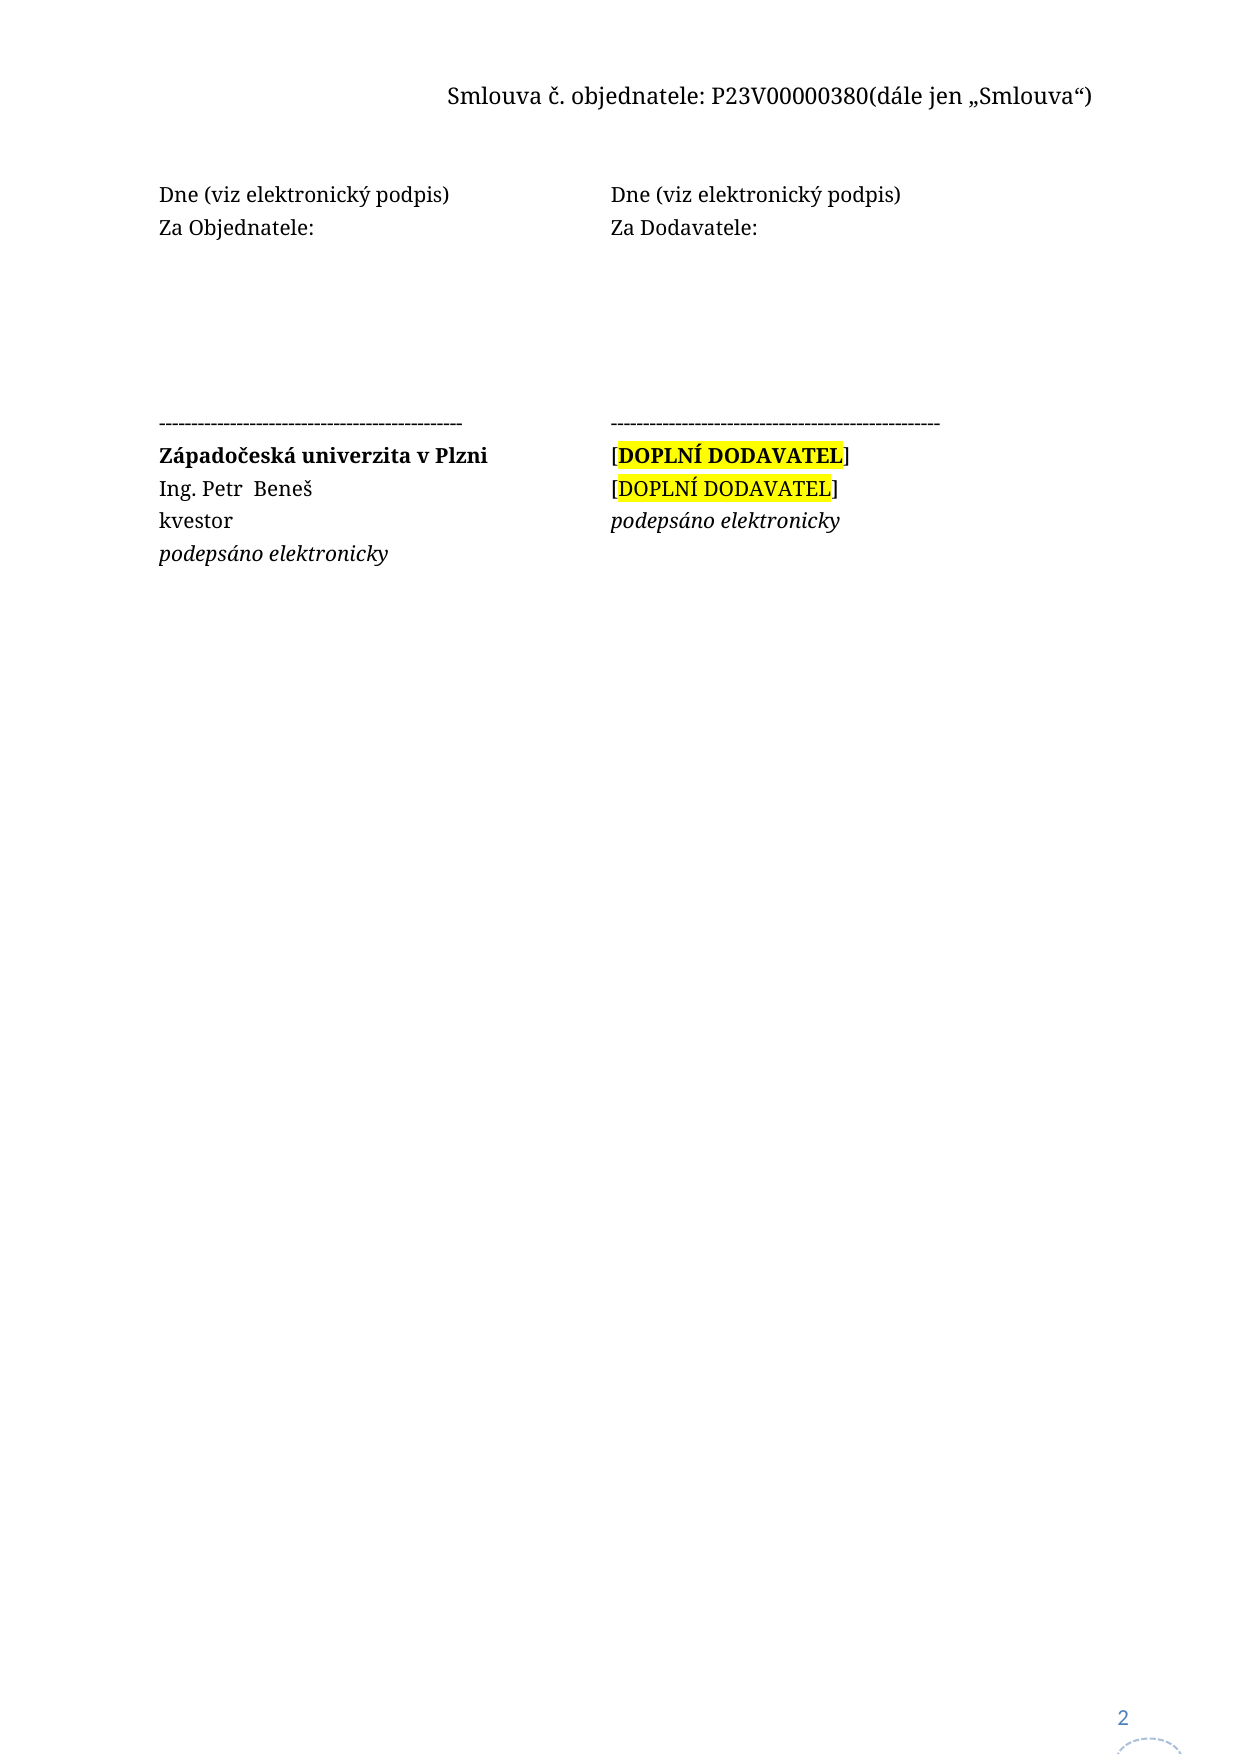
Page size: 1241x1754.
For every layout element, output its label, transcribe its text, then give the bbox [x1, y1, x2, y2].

table_header Dne (viz elektronický podpis) Za Dodavatele: --------------------------------------------------- [DOPLNÍ DODAVATEL] [DOPLNÍ DODAVATEL] podepsáno elektronicky [599, 180, 1051, 571]
table_header Dne (viz elektronický podpis) Za Objednatele: ----------------------------------------------- Západočeská univerzita v Plzni Ing. Petr Beneš kvestor podepsáno elektronicky [148, 180, 599, 571]
